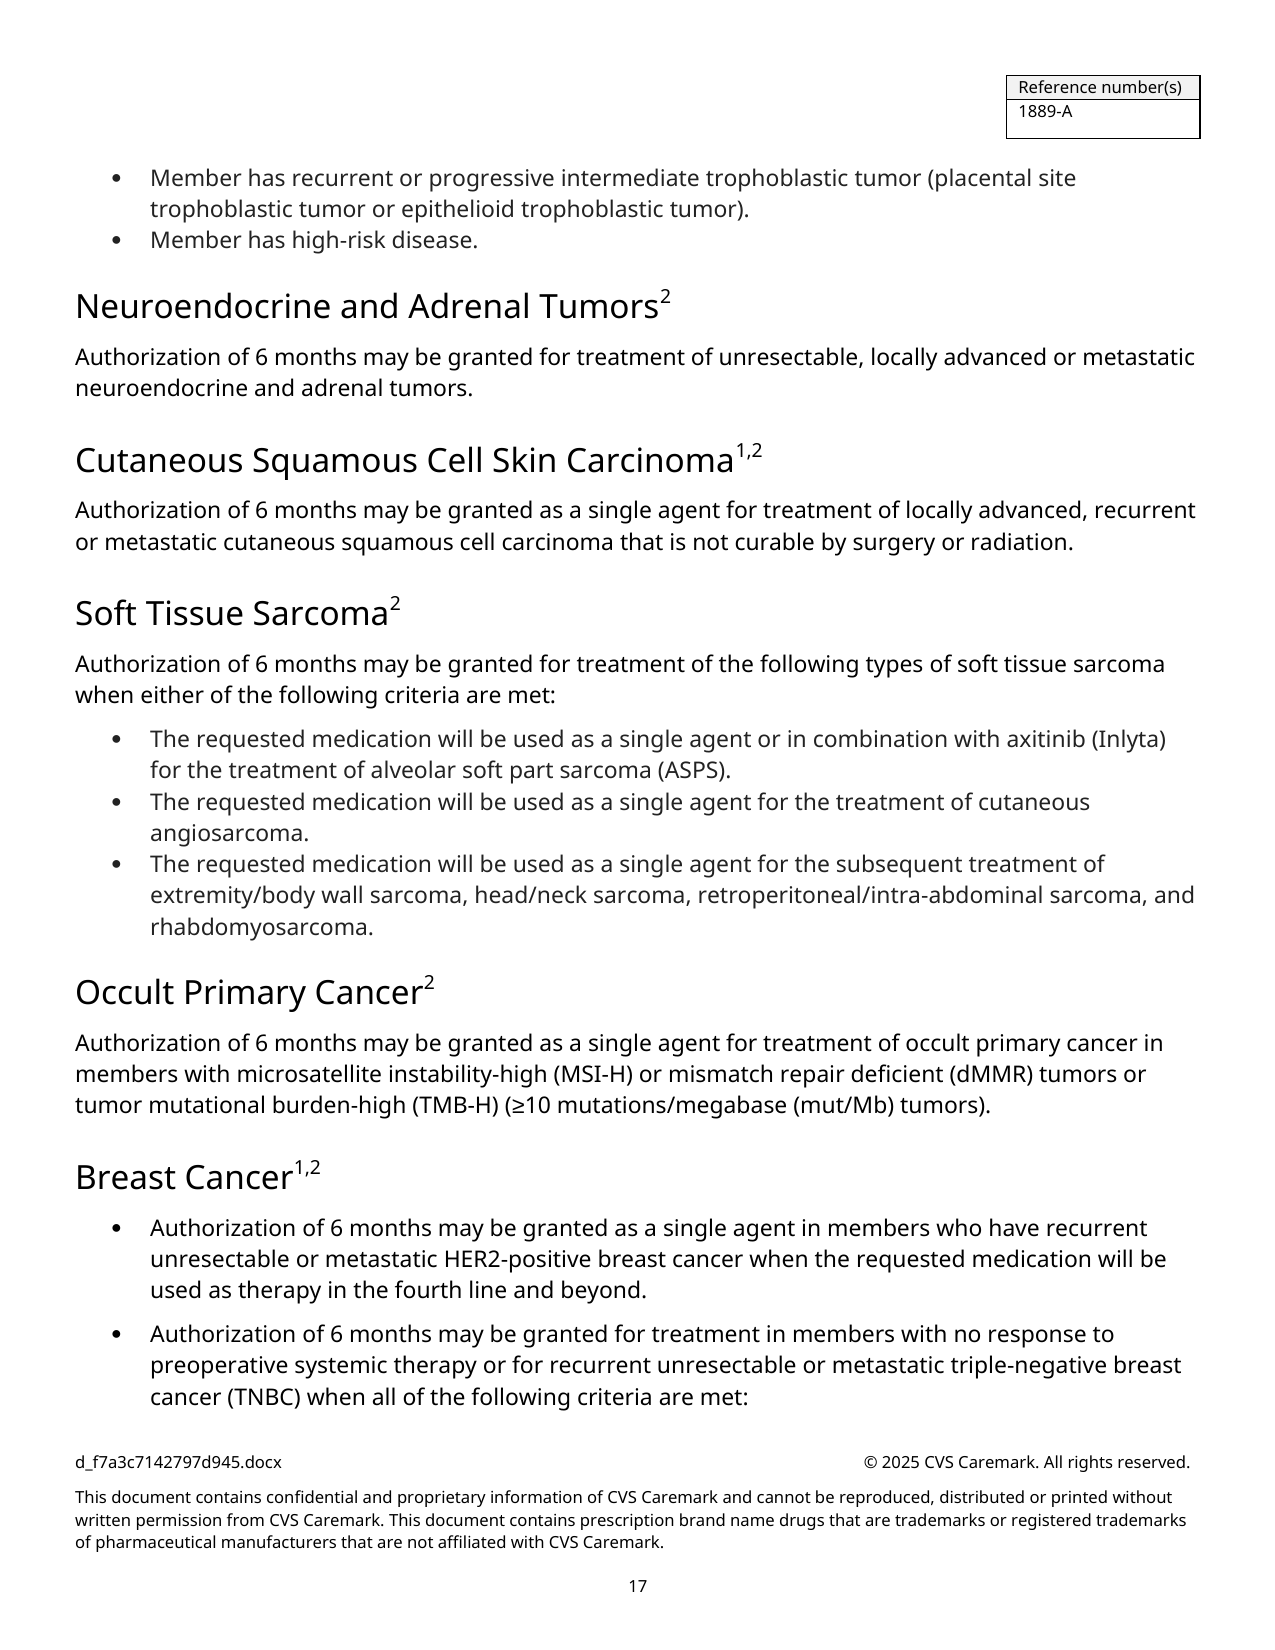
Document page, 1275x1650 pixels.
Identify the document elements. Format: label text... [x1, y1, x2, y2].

list Member has high-risk disease. [112, 224, 1200, 256]
text Authorization of 6 months may be granted for treatment of unresectable, locally advanced or metastatic neuroendocrine and adrenal tumors. [75, 341, 1200, 403]
list The requested medication will be used as a single agent for the treatment of cutaneous angiosarcoma. [112, 786, 1200, 848]
text Authorization of 6 months may be granted as a single agent for treatment of occult primary cancer in members with microsatellite instability-high (MSI-H) or mismatch repair deficient (dMMR) tumors or tumor mutational burden-high (TMB-H) (≥10 mutations/megabase (mut/Mb) tumors). [75, 1027, 1200, 1121]
text Authorization of 6 months may be granted for treatment of the following types of soft tissue sarcoma when either of the following criteria are met: [75, 648, 1200, 711]
list The requested medication will be used as a single agent for the subsequent treatment of extremity/body wall sarcoma, head/neck sarcoma, retroperitoneal/intra-abdominal sarcoma, and rhabdomyosarcoma. [112, 848, 1200, 942]
subtitle Cutaneous Squamous Cell Skin Carcinoma1,2 [75, 436, 1200, 482]
list Authorization of 6 months may be granted as a single agent in members who have recurrent unresectable or metastatic HER2-positive breast cancer when the requested medication will be used as therapy in the fourth line and beyond. [112, 1212, 1200, 1306]
list Authorization of 6 months may be granted for treatment in members with no response to preoperative systemic therapy or for recurrent unresectable or metastatic triple-negative breast cancer (TNBC) when all of the following criteria are met: [112, 1318, 1200, 1412]
subtitle Soft Tissue Sarcoma2 [75, 590, 1200, 636]
text Authorization of 6 months may be granted as a single agent for treatment of locally advanced, recurrent or metastatic cutaneous squamous cell carcinoma that is not curable by surgery or radiation. [75, 494, 1200, 557]
list The requested medication will be used as a single agent or in combination with axitinib (Inlyta) for the treatment of alveolar soft part sarcoma (ASPS). [112, 723, 1200, 786]
list Member has recurrent or progressive intermediate trophoblastic tumor (placental site trophoblastic tumor or epithelioid trophoblastic tumor). [112, 162, 1200, 224]
subtitle Occult Primary Cancer2 [75, 969, 1200, 1014]
subtitle Neuroendocrine and Adrenal Tumors2 [75, 283, 1200, 328]
subtitle Breast Cancer1,2 [75, 1154, 1200, 1199]
